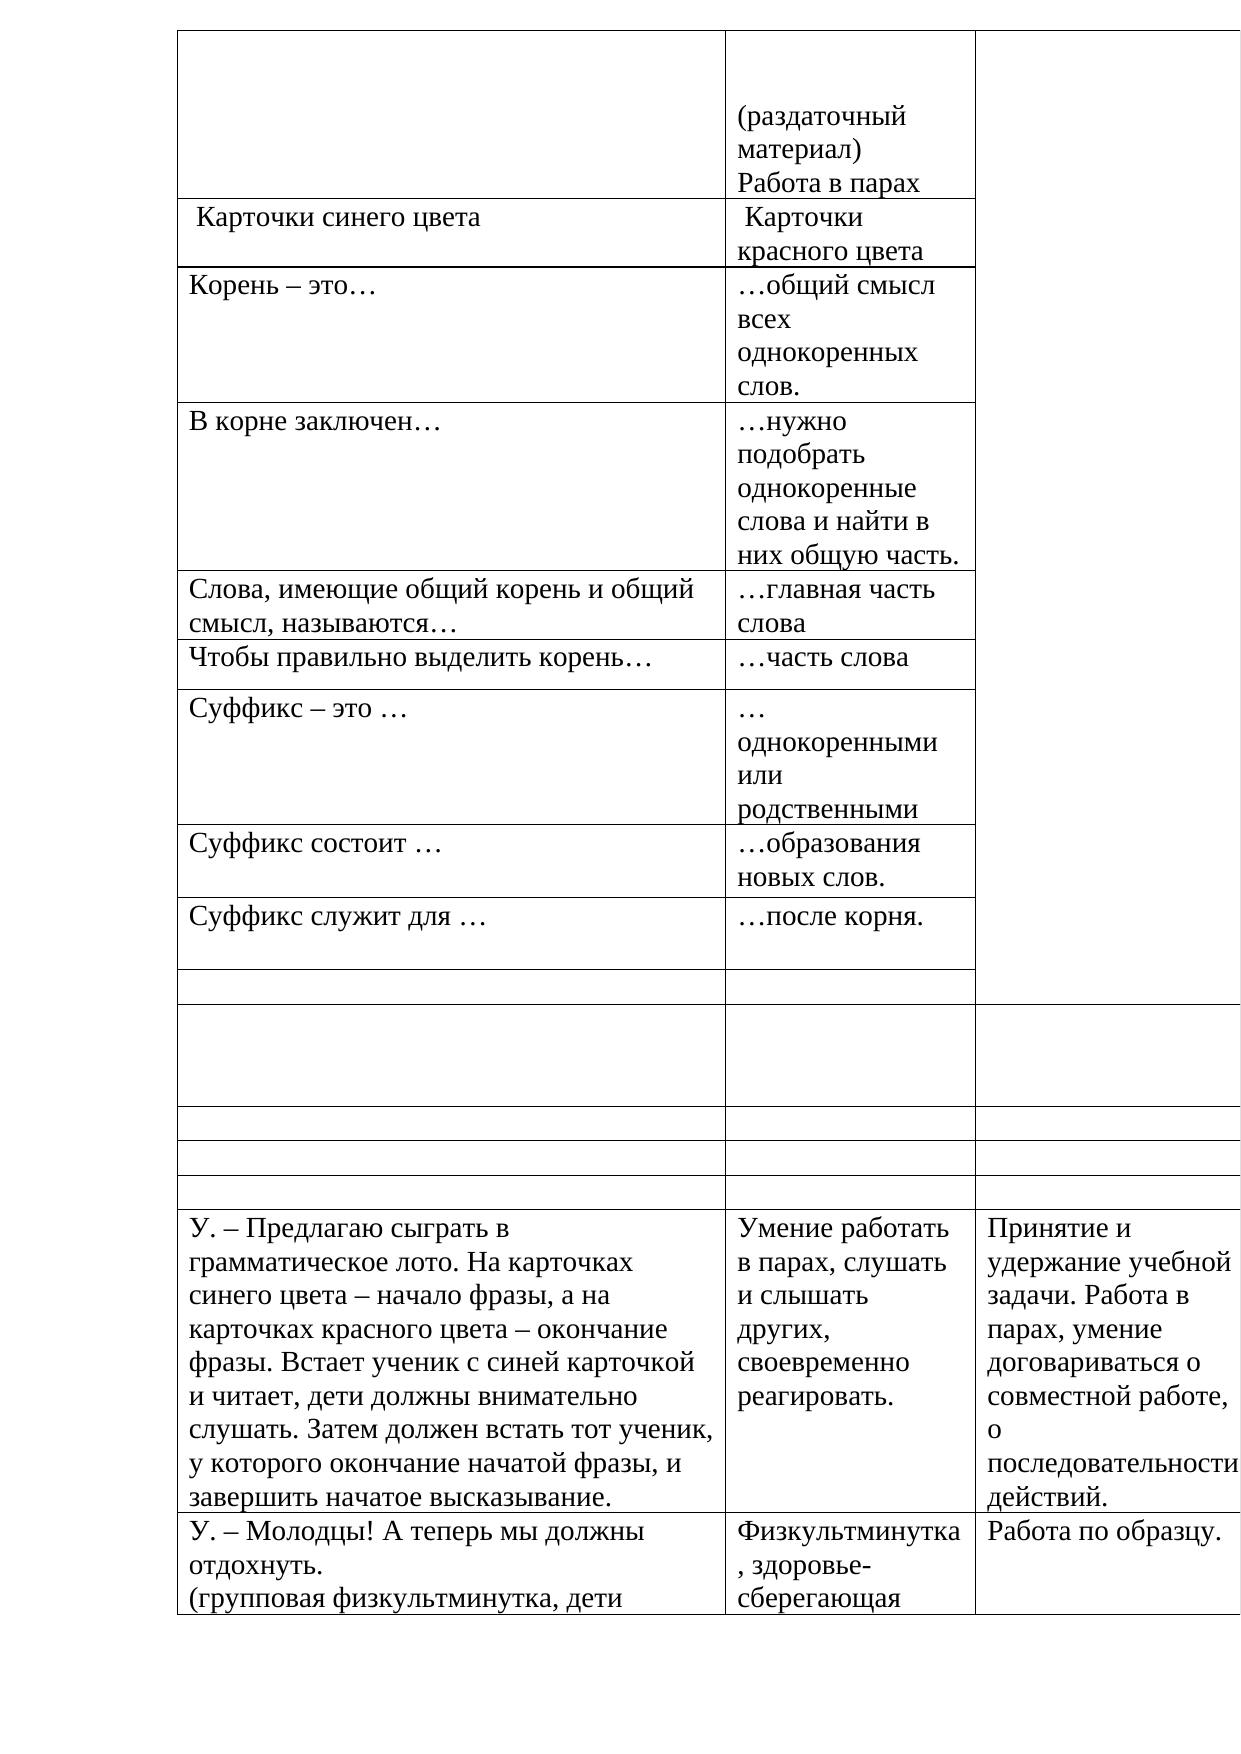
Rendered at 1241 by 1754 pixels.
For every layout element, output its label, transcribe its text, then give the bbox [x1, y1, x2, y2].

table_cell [178, 31, 725, 198]
table_cell …однокоренными или родственными [726, 690, 975, 824]
table_cell [178, 1005, 725, 1106]
table_cell Корень – это… [178, 268, 725, 402]
table_cell [178, 970, 725, 1004]
table_cell Работа по образцу. [976, 1513, 1240, 1614]
table_cell Суффикс – это … [178, 690, 725, 824]
table_cell Суффикс состоит … [178, 825, 725, 897]
table_cell …часть слова [726, 640, 975, 689]
table_cell …общий смысл всех однокоренных слов. [726, 268, 975, 402]
table_cell Слова, имеющие общий корень и общий смысл, называются… [178, 571, 725, 638]
table_cell [726, 1005, 975, 1106]
table_cell Принятие и удержание учебной задачи. Работа в парах, умение договариваться о совместной работе, о последовательности действий. [976, 1210, 1240, 1512]
table_cell [178, 1141, 725, 1175]
table_cell [726, 1141, 975, 1175]
table_cell [976, 1107, 1240, 1140]
table_cell Умение работать в парах, слушать и слышать других, своевременно реагировать. [726, 1210, 975, 1512]
table_cell [726, 970, 975, 1004]
table_cell [976, 1141, 1240, 1175]
table_cell У. – Предлагаю сыграть в грамматическое лото. На карточках синего цвета – начало фразы, а на карточках красного цвета – окончание фразы. Встает ученик с синей карточкой и читает, дети должны внимательно слушать. Затем должен встать тот ученик, у которого окончание начатой фразы, и завершить начатое высказывание. [178, 1210, 725, 1512]
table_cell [726, 1513, 975, 1614]
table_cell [726, 31, 975, 198]
table_cell Суффикс служит для … [178, 898, 725, 969]
table_cell Чтобы правильно выделить корень… [178, 640, 725, 689]
table_cell …после корня. [726, 898, 975, 969]
table_cell …образования новых слов. [726, 825, 975, 897]
table_cell [178, 1176, 725, 1209]
table_cell [976, 1176, 1240, 1209]
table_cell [178, 1513, 725, 1614]
table_cell [178, 1107, 725, 1140]
table_cell [726, 1107, 975, 1140]
table_cell …нужно подобрать однокоренные слова и найти в них общую часть. [726, 403, 975, 570]
table_cell Карточки синего цвета [178, 199, 725, 266]
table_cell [976, 31, 1240, 1004]
table_cell …главная часть слова [726, 571, 975, 638]
table_cell В корне заключен… [178, 403, 725, 570]
table_cell [726, 1176, 975, 1209]
table_cell [976, 1005, 1240, 1106]
table_cell Карточки красного цвета [726, 199, 975, 266]
